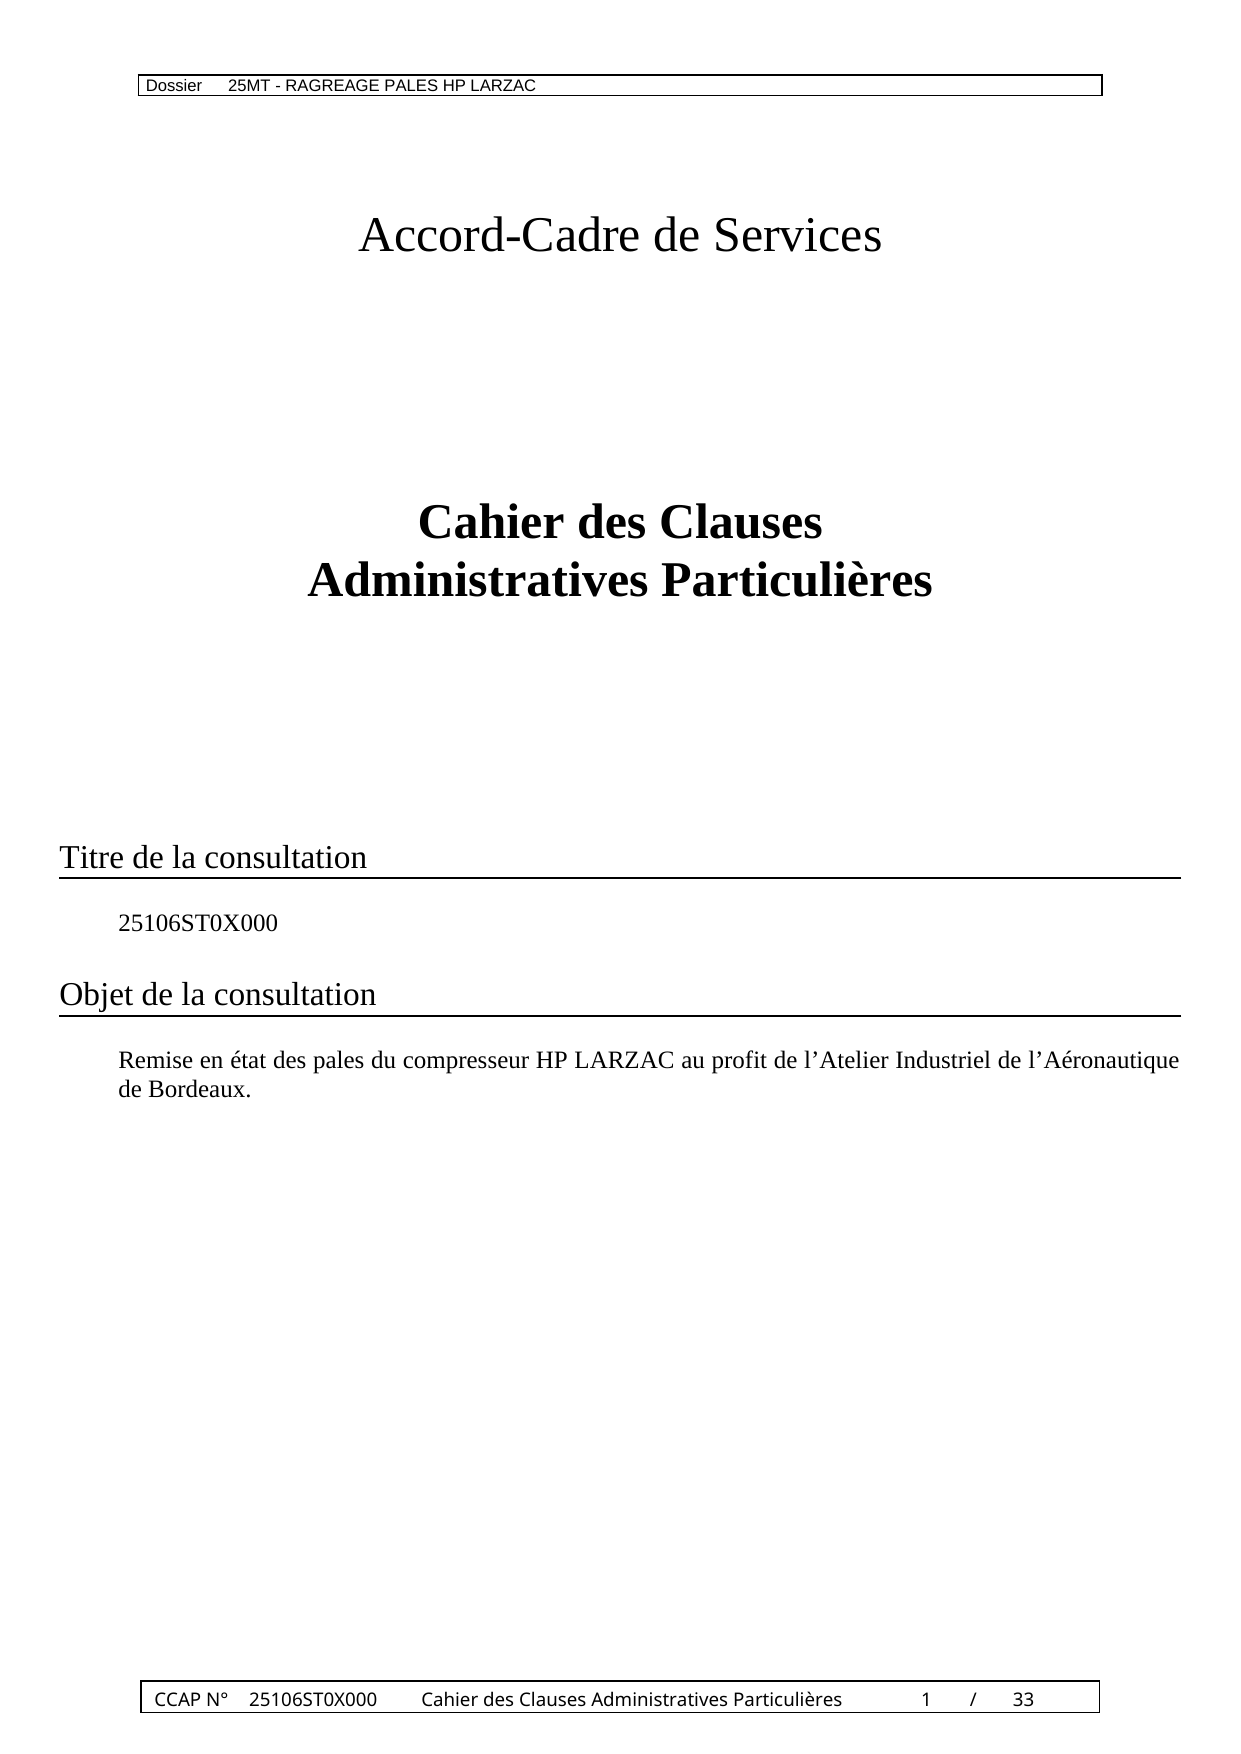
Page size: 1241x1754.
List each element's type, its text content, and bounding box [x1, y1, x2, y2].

text 25106ST0X000 [118, 908, 1181, 936]
text Administratives Particulières [59, 549, 1181, 607]
text Accord-Cadre de Services [59, 204, 1181, 262]
text Titre de la consultation [59, 837, 1181, 877]
text Objet de la consultation [59, 975, 1181, 1015]
text Remise en état des pales du compresseur HP LARZAC au profit de l’Atelier Industriel de l’Aéronautique de Bordeaux. [118, 1045, 1181, 1103]
text Cahier des Clauses [59, 492, 1181, 549]
